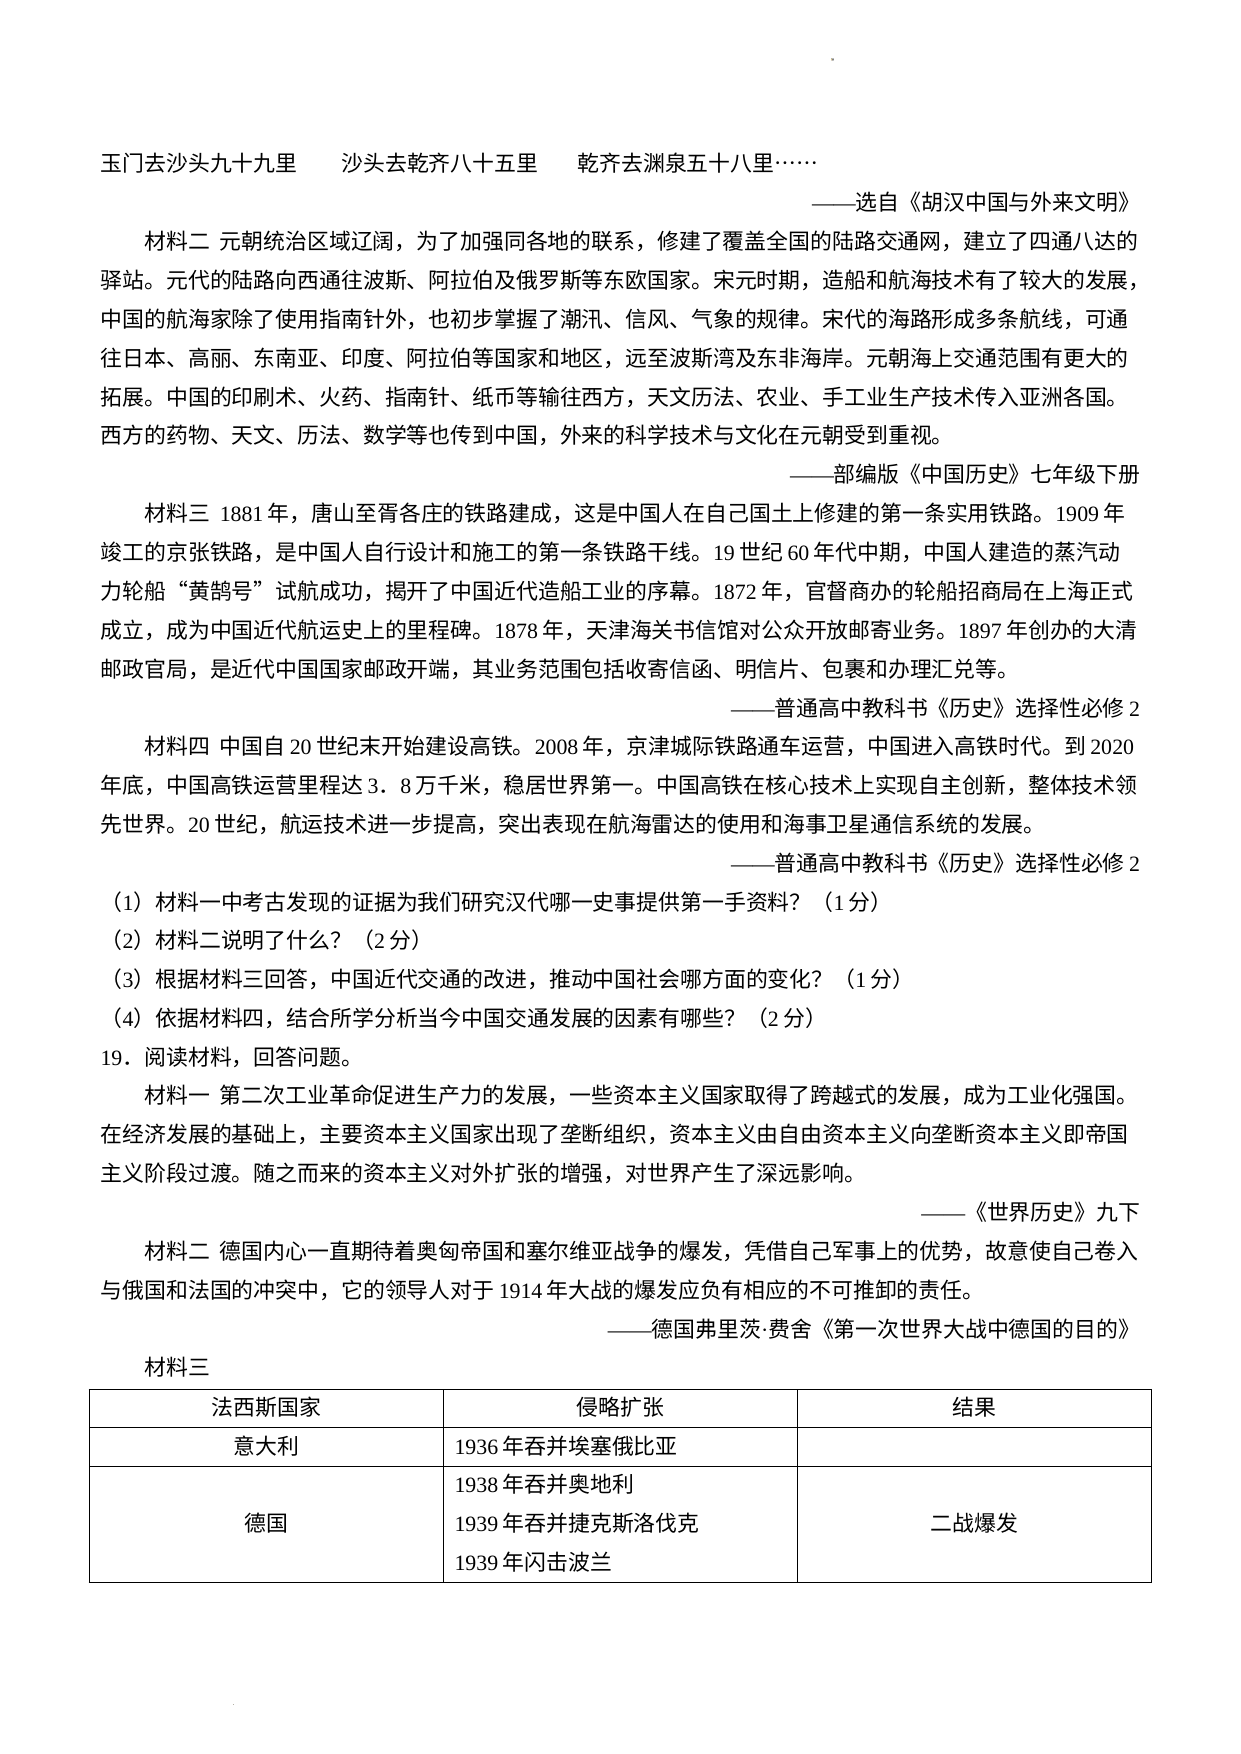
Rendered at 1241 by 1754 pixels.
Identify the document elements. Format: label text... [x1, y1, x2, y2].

text 材料一 第二次工业革命促进生产力的发展，一些资本主义国家取得了跨越式的发展，成为工业化强国。在经济发展的基础上，主要资本主义国家出现了垄断组织，资本主义由自由资本主义向垄断资本主义即帝国主义阶段过渡。随之而来的资本主义对外扩张的增强，对世界产生了深远影响。 [100, 1078, 1140, 1188]
text （2）材料二说明了什么？（2分） [100, 923, 1140, 956]
text ——德国弗里茨·费舍《第一次世界大战中德国的目的》 [100, 1311, 1140, 1344]
table_cell 1936年吞并埃塞俄比亚 [444, 1428, 797, 1466]
table_cell 1938年吞并奥地利 1939年吞并捷克斯洛伐克 1939年闪击波兰 [444, 1467, 797, 1582]
table_header 结果 [798, 1390, 1151, 1427]
text 材料二 元朝统治区域辽阔，为了加强同各地的联系，修建了覆盖全国的陆路交通网，建立了四通八达的驿站。元代的陆路向西通往波斯、阿拉伯及俄罗斯等东欧国家。宋元时期，造船和航海技术有了较大的发展，中国的航海家除了使用指南针外，也初步掌握了潮汛、信风、气象的规律。宋代的海路形成多条航线，可通往日本、高丽、东南亚、印度、阿拉伯等国家和地区，远至波斯湾及东非海岸。元朝海上交通范围有更大的拓展。中国的印刷术、火药、指南针、纸币等输往西方，天文历法、农业、手工业生产技术传入亚洲各国。西方的药物、天文、历法、数学等也传到中国，外来的科学技术与文化在元朝受到重视。 [100, 223, 1140, 451]
text 玉门去沙头九十九里 沙头去乾齐八十五里 乾齐去渊泉五十八里…… [100, 146, 1140, 178]
text 材料三 [100, 1350, 1140, 1382]
table_cell 德国 [90, 1467, 443, 1582]
text （1）材料一中考古发现的证据为我们研究汉代哪一史事提供第一手资料？（1分） [100, 884, 1140, 917]
table_header 侵略扩张 [444, 1390, 797, 1427]
text 材料三 1881年，唐山至胥各庄的铁路建成，这是中国人在自己国土上修建的第一条实用铁路。1909年竣工的京张铁路，是中国人自行设计和施工的第一条铁路干线。19世纪60年代中期，中国人建造的蒸汽动力轮船“黄鹄号”试航成功，揭开了中国近代造船工业的序幕。1872年，官督商办的轮船招商局在上海正式成立，成为中国近代航运史上的里程碑。1878年，天津海关书信馆对公众开放邮寄业务。1897年创办的大清邮政官局，是近代中国国家邮政开端，其业务范围包括收寄信函、明信片、包裹和办理汇兑等。 [100, 496, 1140, 684]
text ——普通高中教科书《历史》选择性必修2 [100, 690, 1140, 723]
text 材料四 中国自20世纪末开始建设高铁。2008年，京津城际铁路通车运营，中国进入高铁时代。到2020年底，中国高铁运营里程达3．8万千米，稳居世界第一。中国高铁在核心技术上实现自主创新，整体技术领先世界。20世纪，航运技术进一步提高，突出表现在航海雷达的使用和海事卫星通信系统的发展。 [100, 729, 1140, 839]
text ——《世界历史》九下 [100, 1195, 1140, 1227]
text （3）根据材料三回答，中国近代交通的改进，推动中国社会哪方面的变化？（1分） [100, 962, 1140, 994]
table_cell 二战爆发 [798, 1467, 1151, 1582]
text （4）依据材料四，结合所学分析当今中国交通发展的因素有哪些？（2分） [100, 1001, 1140, 1033]
text ——选自《胡汉中国与外来文明》 [100, 184, 1140, 217]
table_header 法西斯国家 [90, 1390, 443, 1427]
text ——部编版《中国历史》七年级下册 [100, 457, 1140, 489]
text 19．阅读材料，回答问题。 [100, 1039, 1140, 1072]
text ——普通高中教科书《历史》选择性必修2 [100, 846, 1140, 878]
table_cell 意大利 [90, 1428, 443, 1466]
text 材料二 德国内心一直期待着奥匈帝国和塞尔维亚战争的爆发，凭借自己军事上的优势，故意使自己卷入与俄国和法国的冲突中，它的领导人对于1914年大战的爆发应负有相应的不可推卸的责任。 [100, 1233, 1140, 1305]
table_cell [798, 1428, 1151, 1466]
